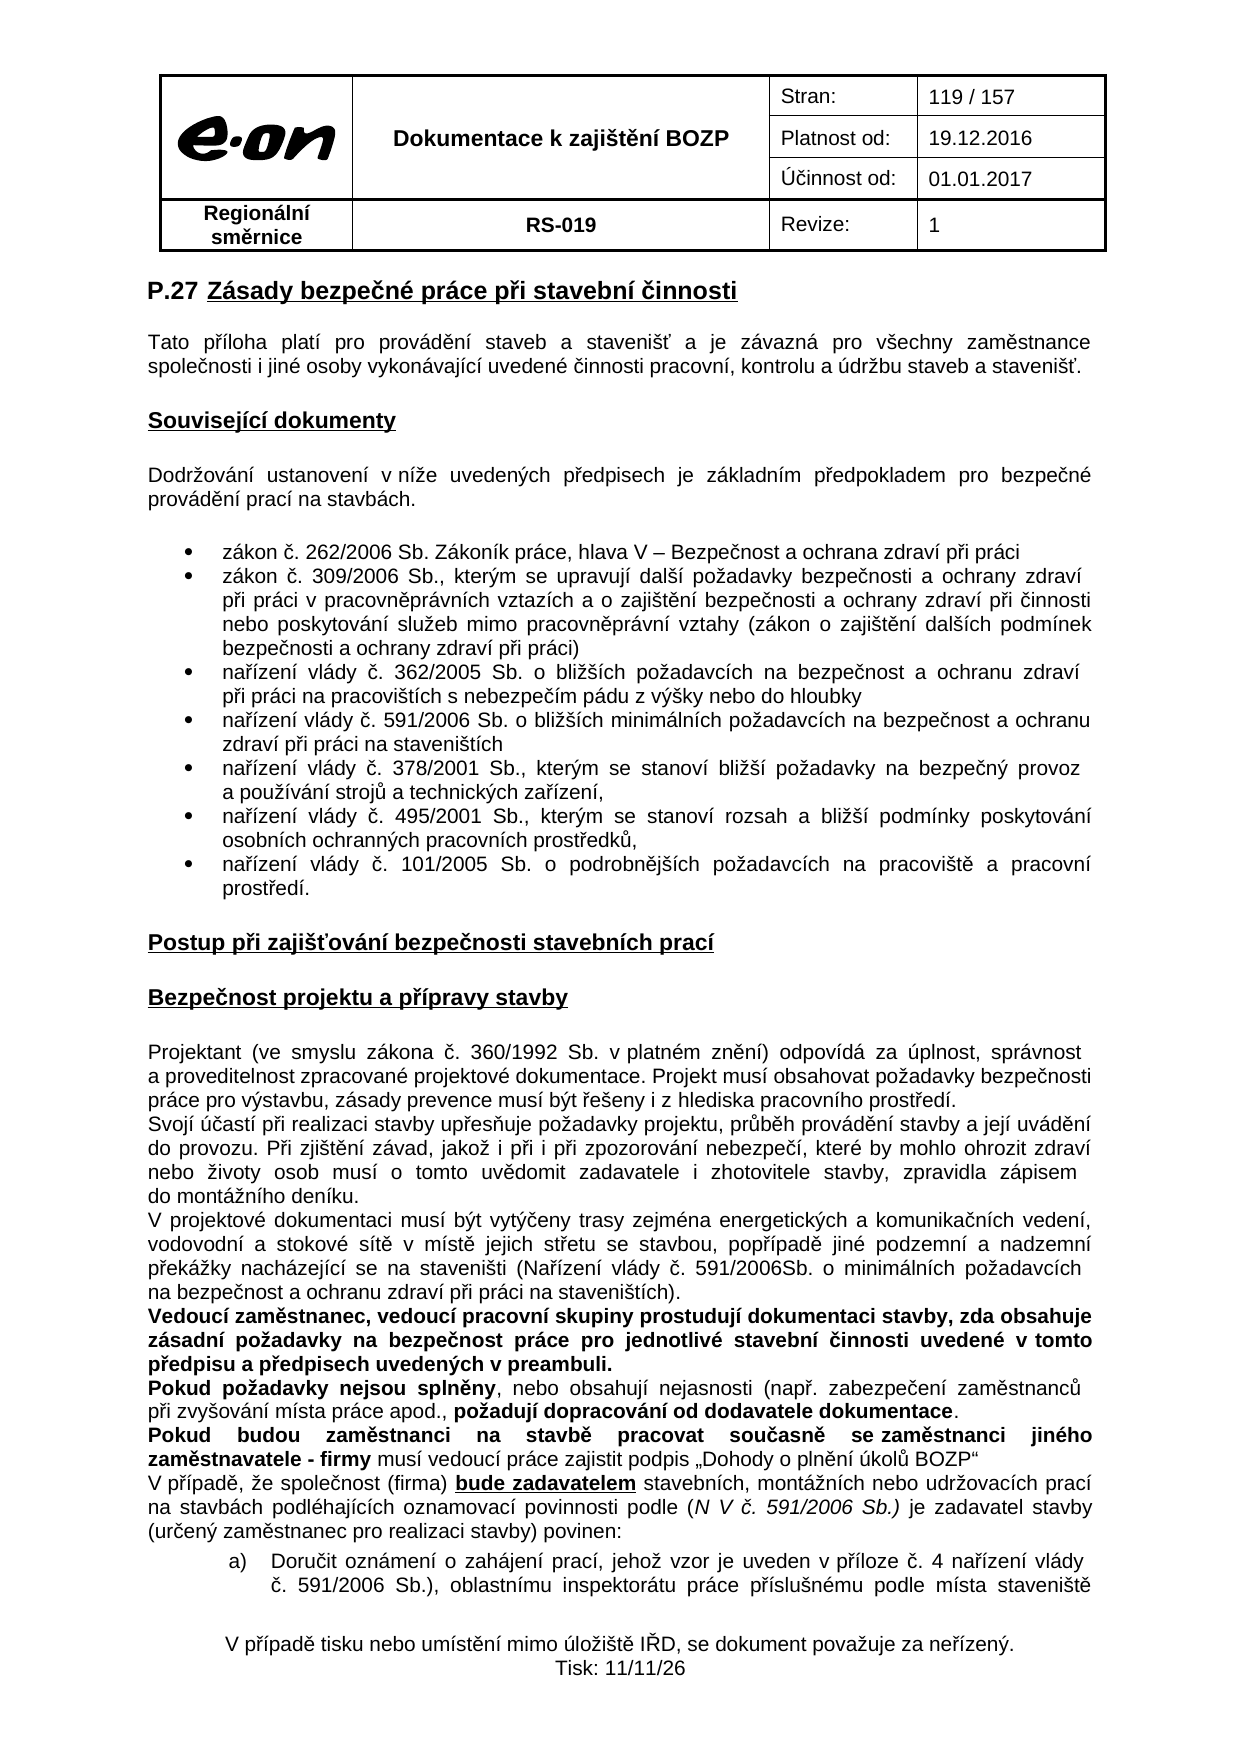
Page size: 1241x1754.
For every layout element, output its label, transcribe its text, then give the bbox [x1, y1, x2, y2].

list V projektové dokumentaci musí být vytýčeny trasy zejména energetických a komunikačních vedení, vodovodní a stokové sítě v místě jejich střetu se stavbou, popřípadě jiné podzemní a nadzemní překážky nacházející se na staveništi (Nařízení vlády č. 591/2006Sb. o minimálních požadavcích na bezpečnost a ochranu zdraví při práci na staveništích). [148, 1208, 1092, 1303]
list Vedoucí zaměstnanec, vedoucí pracovní skupiny prostudují dokumentaci stavby, zda obsahuje zásadní požadavky na bezpečnost práce pro jednotlivé stavební činnosti uvedené v tomto předpisu a předpisech uvedených v preambuli. [148, 1303, 1092, 1375]
list nařízení vlády č. 591/2006 Sb. o bližších minimálních požadavcích na bezpečnost a ochranu zdraví při práci na staveništích [185, 708, 1092, 756]
list nařízení vlády č. 362/2005 Sb. o bližších požadavcích na bezpečnost a ochranu zdraví při práci na pracovištích s nebezpečím pádu z výšky nebo do hloubky [185, 659, 1092, 708]
list Pokud budou zaměstnanci na stavbě pracovat současně se zaměstnanci jiného zaměstnavatele - firmy musí vedoucí práce zajistit podpis „Dohody o plnění úkolů BOZP“ [148, 1423, 1092, 1471]
list nařízení vlády č. 378/2001 Sb., kterým se stanoví bližší požadavky na bezpečný provoz a používání strojů a technických zařízení, [185, 756, 1092, 804]
title Bezpečnost projektu a přípravy stavby [148, 984, 1092, 1011]
text Tato příloha platí pro provádění staveb a stavenišť a je závazná pro všechny zaměstnance společnosti i jiné osoby vykonávající uvedené činnosti pracovní, kontrolu a údržbu staveb a stavenišť. [148, 330, 1092, 378]
title Postup při zajišťování bezpečnosti stavebních prací [148, 929, 1092, 955]
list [228, 1549, 1092, 1597]
text Dodržování ustanovení v níže uvedených předpisech je základním předpokladem pro bezpečné provádění prací na stavbách. [148, 462, 1092, 510]
list V případě, že společnost (firma) bude zadavatelem stavebních, montážních nebo udržovacích prací na stavbách podléhajících oznamovací povinnosti podle (N V č. 591/2006 Sb.) je zadavatel stavby (určený zaměstnanec pro realizaci stavby) povinen: [148, 1471, 1092, 1543]
text Zásady bezpečné práce při stavební činnosti [147, 276, 1092, 305]
list Projektant (ve smyslu zákona č. 360/1992 Sb. v platném znění) odpovídá za úplnost, správnost a proveditelnost zpracované projektové dokumentace. Projekt musí obsahovat požadavky bezpečnosti práce pro výstavbu, zásady prevence musí být řešeny i z hlediska pracovního prostředí. [148, 1040, 1092, 1112]
list nařízení vlády č. 495/2001 Sb., kterým se stanoví rozsah a bližší podmínky poskytování osobních ochranných pracovních prostředků, [185, 804, 1092, 852]
list zákon č. 309/2006 Sb., kterým se upravují další požadavky bezpečnosti a ochrany zdraví při práci v pracovněprávních vztazích a o zajištění bezpečnosti a ochrany zdraví při činnosti nebo poskytování služeb mimo pracovněprávní vztahy (zákon o zajištění dalších podmínek bezpečnosti a ochrany zdraví při práci) [185, 564, 1092, 659]
list Svojí účastí při realizaci stavby upřesňuje požadavky projektu, průběh provádění stavby a její uvádění do provozu. Při zjištění závad, jakož i při i při zpozorování nebezpečí, které by mohlo ohrozit zdraví nebo životy osob musí o tomto uvědomit zadavatele i zhotovitele stavby, zpravidla zápisem do montážního deníku. [148, 1112, 1092, 1208]
list zákon č. 262/2006 Sb. Zákoník práce, hlava V – Bezpečnost a ochrana zdraví při práci [185, 539, 1092, 564]
list Pokud požadavky nejsou splněny, nebo obsahují nejasnosti (např. zabezpečení zaměstnanců při zvyšování místa práce apod., požadují dopracování od dodavatele dokumentace. [148, 1375, 1092, 1423]
title Související dokumenty [148, 407, 1092, 433]
list nařízení vlády č. 101/2005 Sb. o podrobnějších požadavcích na pracoviště a pracovní prostředí. [185, 852, 1092, 900]
